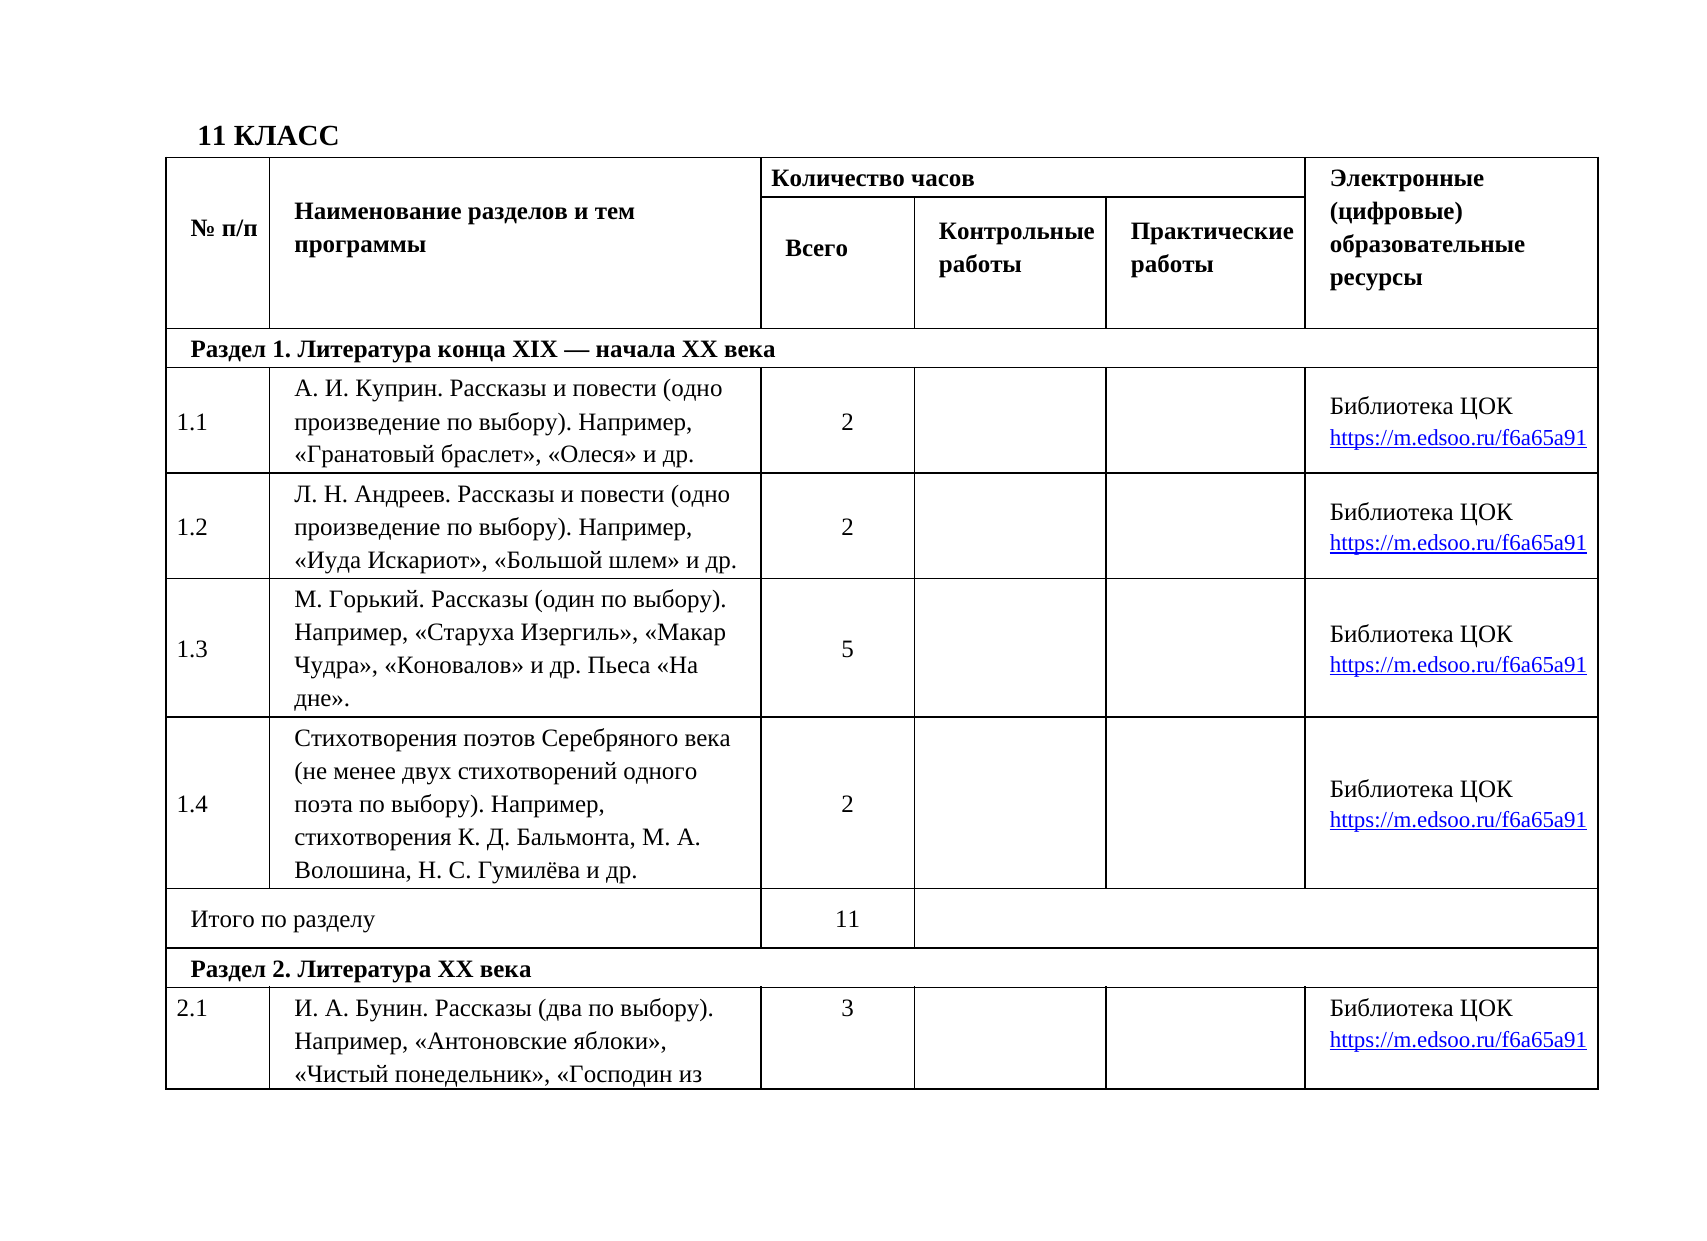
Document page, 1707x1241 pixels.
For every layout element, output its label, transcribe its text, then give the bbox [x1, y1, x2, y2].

table_cell 5 [762, 579, 914, 716]
table_cell Итого по разделу [167, 889, 760, 947]
table_cell Раздел 2. Литература ХХ века [167, 949, 1597, 986]
table_cell Л. Н. Андреев. Рассказы и повести (одно произведение по выбору). Например, «Иуда Искариот», «Большой шлем» и др. [270, 474, 760, 578]
table_cell 1.1 [167, 368, 269, 472]
table_header Количество часов [762, 158, 1304, 196]
table_cell 2 [762, 474, 914, 578]
table_cell [1107, 579, 1304, 716]
table_cell 2 [762, 368, 914, 472]
table_cell М. Горький. Рассказы (один по выбору). Например, «Старуха Изергиль», «Макар Чудра», «Коновалов» и др. Пьеса «На дне». [270, 579, 760, 716]
table_cell 2.1 [167, 988, 269, 1088]
table_cell 11 [762, 889, 914, 947]
table_cell [1107, 368, 1304, 472]
text 11 КЛАСС [190, 118, 1618, 152]
table_cell [915, 474, 1105, 578]
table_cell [1306, 988, 1597, 1088]
table_cell 1.4 [167, 718, 269, 887]
table_cell [915, 579, 1105, 716]
table_cell [1107, 718, 1304, 887]
table_header Наименование разделов и тем программы [270, 158, 760, 327]
table_cell Раздел 1. Литература конца XIX — начала ХХ века [167, 329, 1597, 367]
table_cell 1.2 [167, 474, 269, 578]
table_header Электронные (цифровые) образовательные ресурсы [1306, 158, 1597, 327]
table_cell [1107, 474, 1304, 578]
table_cell [915, 889, 1597, 947]
table_cell Библиотека ЦОК https://m.edsoo.ru/f6a65a91 [1306, 718, 1597, 887]
table_cell Библиотека ЦОК https://m.edsoo.ru/f6a65a91 [1306, 368, 1597, 472]
table_cell [915, 368, 1105, 472]
table_cell [915, 718, 1105, 887]
table_cell Библиотека ЦОК https://m.edsoo.ru/f6a65a91 [1306, 579, 1597, 716]
table_cell [915, 988, 1105, 1088]
table_cell Практические работы [1107, 198, 1304, 327]
table_cell А. И. Куприн. Рассказы и повести (одно произведение по выбору). Например, «Гранатовый браслет», «Олеся» и др. [270, 368, 760, 472]
table_header № п/п [167, 158, 269, 327]
table_cell Всего [762, 198, 914, 327]
table_cell 1.3 [167, 579, 269, 716]
table_cell Контрольные работы [915, 198, 1105, 327]
table_cell [1107, 988, 1304, 1088]
table_cell 2 [762, 718, 914, 887]
table_cell Стихотворения поэтов Серебряного века (не менее двух стихотворений одного поэта по выбору). Например, cтихотворения К. Д. Бальмонта, М. А. Волошина, Н. С. Гумилёва и др. [270, 718, 760, 887]
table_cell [270, 988, 760, 1088]
table_cell 3 [762, 988, 914, 1088]
table_cell Библиотека ЦОК https://m.edsoo.ru/f6a65a91 [1306, 474, 1597, 578]
